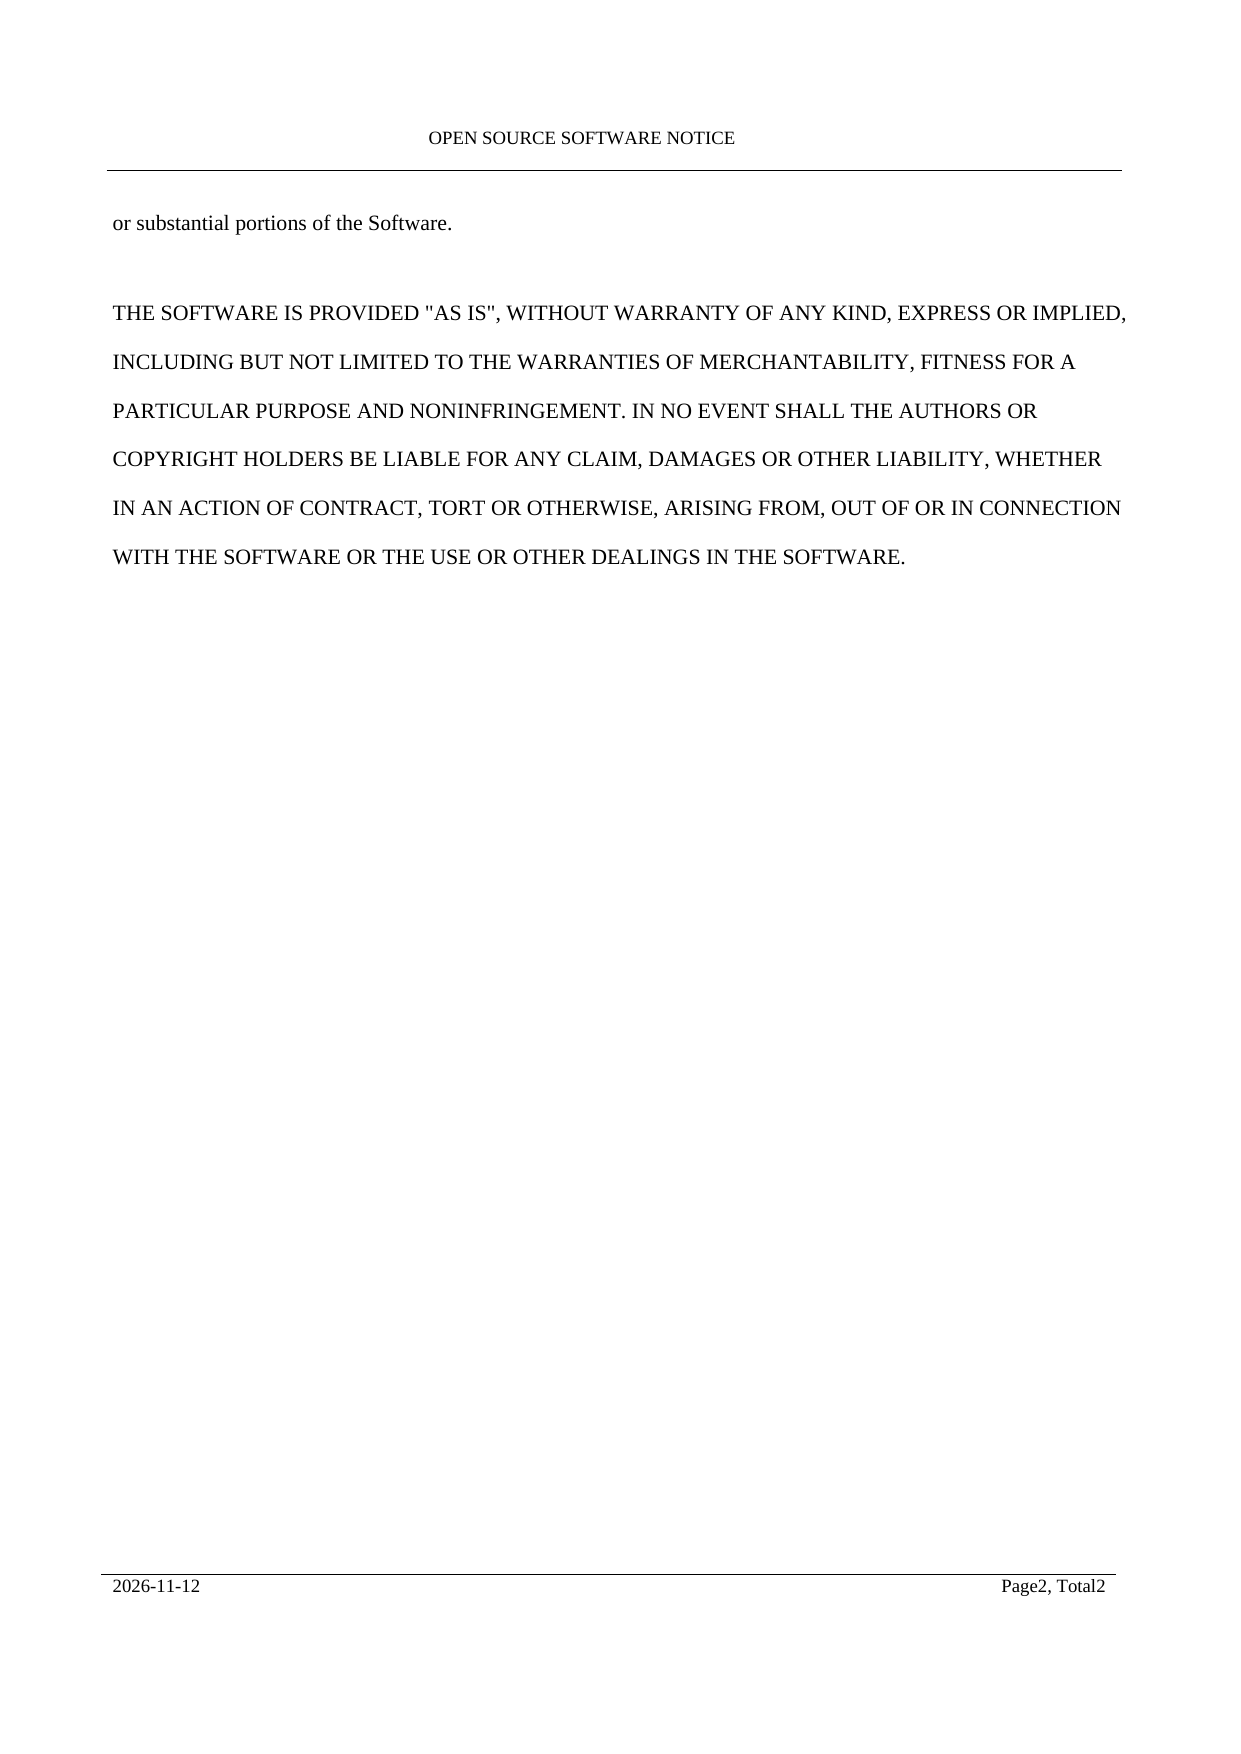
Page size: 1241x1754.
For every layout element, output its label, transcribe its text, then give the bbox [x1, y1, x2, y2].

text THE SOFTWARE IS PROVIDED "AS IS", WITHOUT WARRANTY OF ANY KIND, EXPRESS OR IMPLIED, INCLUDING BUT NOT LIMITED TO THE WARRANTIES OF MERCHANTABILITY, FITNESS FOR A PARTICULAR PURPOSE AND NONINFRINGEMENT. IN NO EVENT SHALL THE AUTHORS OR COPYRIGHT HOLDERS BE LIABLE FOR ANY CLAIM, DAMAGES OR OTHER LIABILITY, WHETHER IN AN ACTION OF CONTRACT, TORT OR OTHERWISE, ARISING FROM, OUT OF OR IN CONNECTION WITH THE SOFTWARE OR THE USE OR OTHER DEALINGS IN THE SOFTWARE. [112, 297, 1128, 573]
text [112, 206, 1128, 239]
